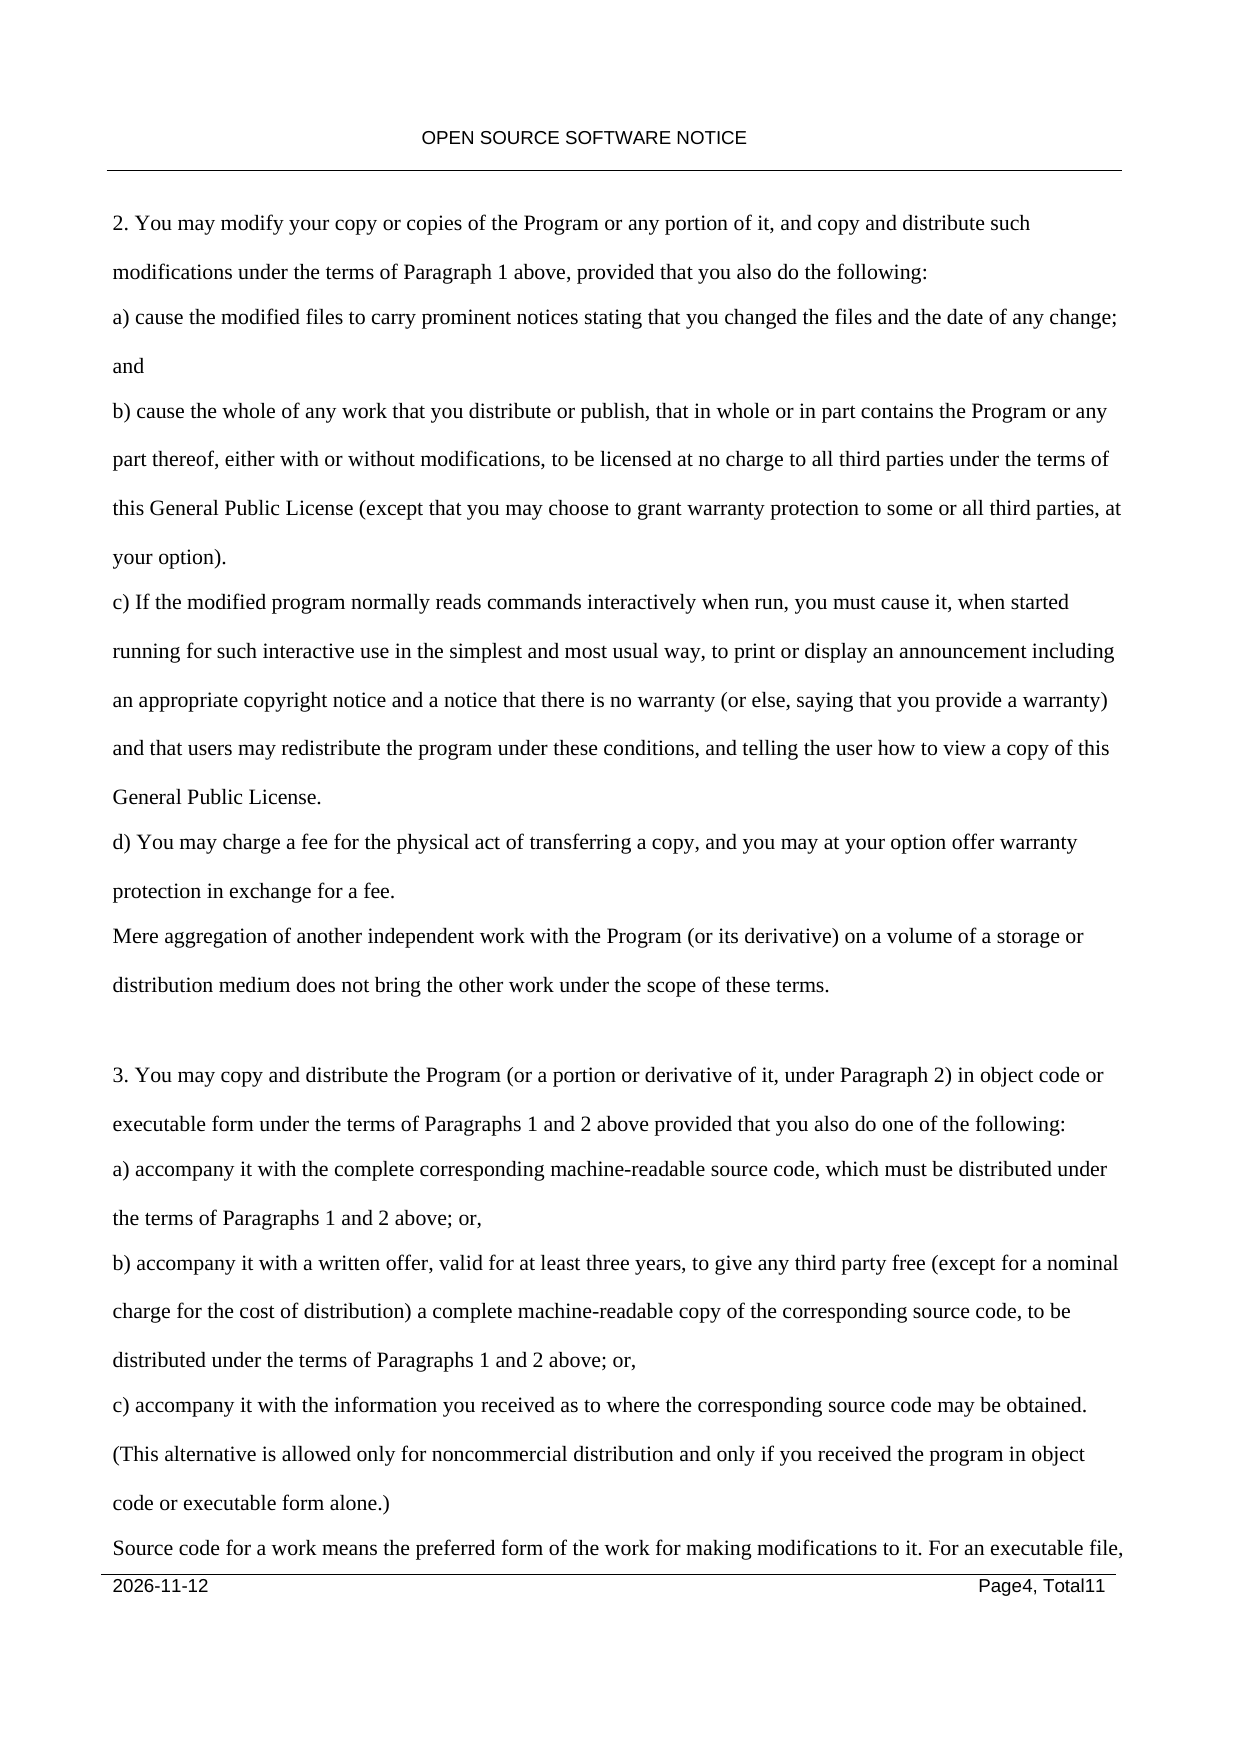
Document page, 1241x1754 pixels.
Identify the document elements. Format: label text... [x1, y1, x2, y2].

text d) You may charge a fee for the physical act of transferring a copy, and you may at your option offer warranty protection in exchange for a fee. [112, 826, 1128, 907]
text b) accompany it with a written offer, valid for at least three years, to give any third party free (except for a nominal charge for the cost of distribution) a complete machine-readable copy of the corresponding source code, to be distributed under the terms of Paragraphs 1 and 2 above; or, [112, 1246, 1128, 1376]
text Mere aggregation of another independent work with the Program (or its derivative) on a volume of a storage or distribution medium does not bring the other work under the scope of these terms. [112, 919, 1128, 1001]
text 3. You may copy and distribute the Program (or a portion or derivative of it, under Paragraph 2) in object code or executable form under the terms of Paragraphs 1 and 2 above provided that you also do one of the following: [112, 1058, 1128, 1139]
text c) accompany it with the information you received as to where the corresponding source code may be obtained. (This alternative is allowed only for noncommercial distribution and only if you received the program in object code or executable form alone.) [112, 1389, 1128, 1519]
text a) accompany it with the complete corresponding machine-readable source code, which must be distributed under the terms of Paragraphs 1 and 2 above; or, [112, 1152, 1128, 1233]
text a) cause the modified files to carry prominent notices stating that you changed the files and the date of any change; and [112, 300, 1128, 381]
text c) If the modified program normally reads commands interactively when run, you must cause it, when started running for such interactive use in the simplest and most usual way, to print or display an announcement including an appropriate copyright notice and a notice that there is no warranty (or else, saying that you provide a warranty) and that users may redistribute the program under these conditions, and telling the user how to view a copy of this General Public License. [112, 585, 1128, 813]
text b) cause the whole of any work that you distribute or publish, that in whole or in part contains the Program or any part thereof, either with or without modifications, to be licensed at no charge to all third parties under the terms of this General Public License (except that you may choose to grant warranty protection to some or all third parties, at your option). [112, 394, 1128, 573]
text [112, 1531, 1128, 1564]
text 2. You may modify your copy or copies of the Program or any portion of it, and copy and distribute such modifications under the terms of Paragraph 1 above, provided that you also do the following: [112, 206, 1128, 288]
